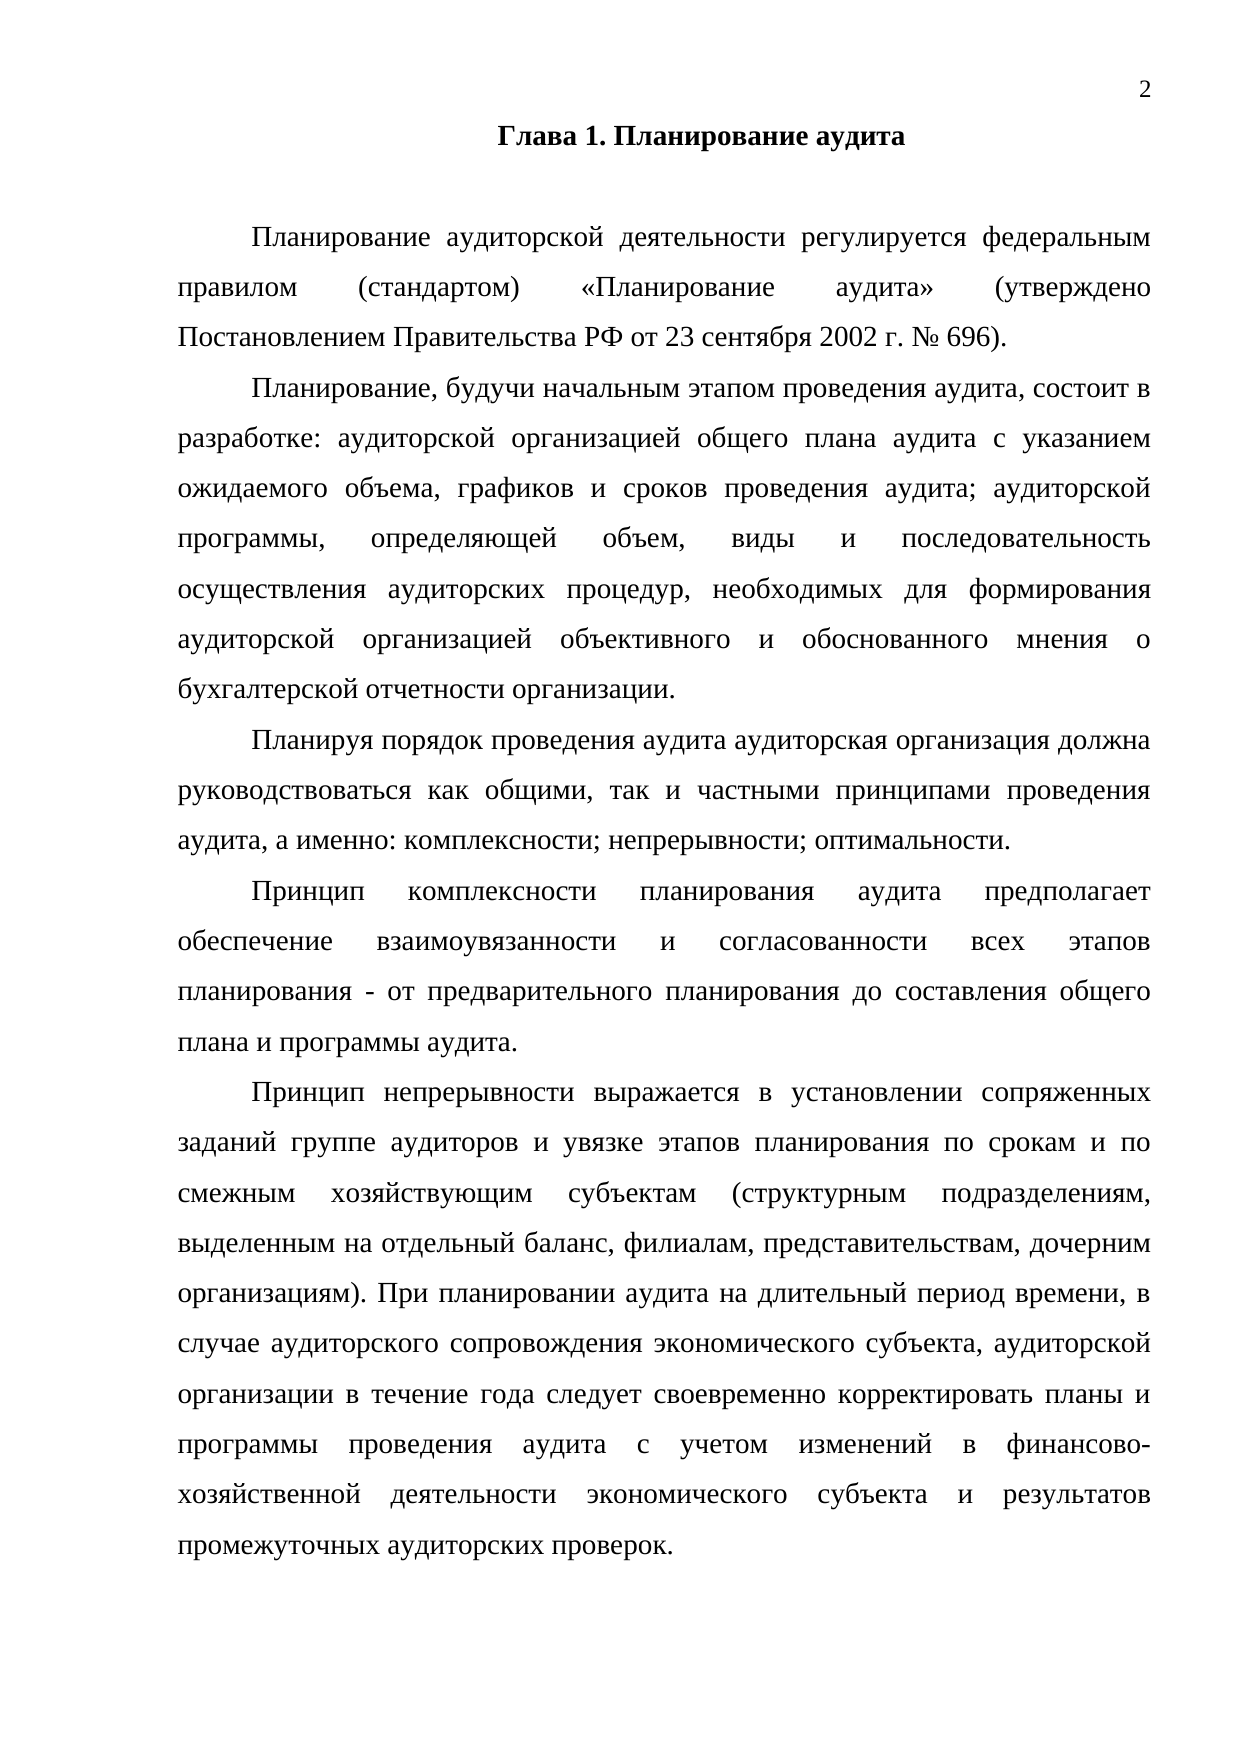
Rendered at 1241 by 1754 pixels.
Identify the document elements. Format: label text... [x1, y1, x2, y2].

text Принцип непрерывности выражается в установлении сопряженных заданий группе аудиторов и увязке этапов планирования по срокам и по смежным хозяйствующим субъектам (структурным подразделениям, выделенным на отдельный баланс, филиалам, представительствам, дочерним организациям). При планировании аудита на длительный период времени, в случае аудиторского сопровождения экономического субъекта, аудиторской организации в течение года следует своевременно корректировать планы и программы проведения аудита с учетом изменений в финансово-хозяйственной деятельности экономического субъекта и результатов промежуточных аудиторских проверок. [177, 1074, 1152, 1560]
text Планирование, будучи начальным этапом проведения аудита, состоит в разработке: аудиторской организацией общего плана аудита с указанием ожидаемого объема, графиков и сроков проведения аудита; аудиторской программы, определяющей объем, виды и последовательность осуществления аудиторских процедур, необходимых для формирования аудиторской организацией объективного и обоснованного мнения о бухгалтерской отчетности организации. [177, 370, 1152, 705]
text Принцип комплексности планирования аудита предполагает обеспечение взаимоувязанности и согласованности всех этапов планирования - от предварительного планирования до составления общего плана и программы аудита. [177, 873, 1152, 1057]
text Глава 1. Планирование аудита [177, 118, 1152, 152]
text Планирование аудиторской деятельности регулируется федеральным правилом (стандартом) «Планирование аудита» (утверждено Постановлением Правительства РФ от 23 сентября . № 696). [177, 219, 1152, 353]
text Планируя порядок проведения аудита аудиторская организация должна руководствоваться как общими, так и частными принципами проведения аудита, а именно: комплексности; непрерывности; оптимальности. [177, 722, 1152, 856]
